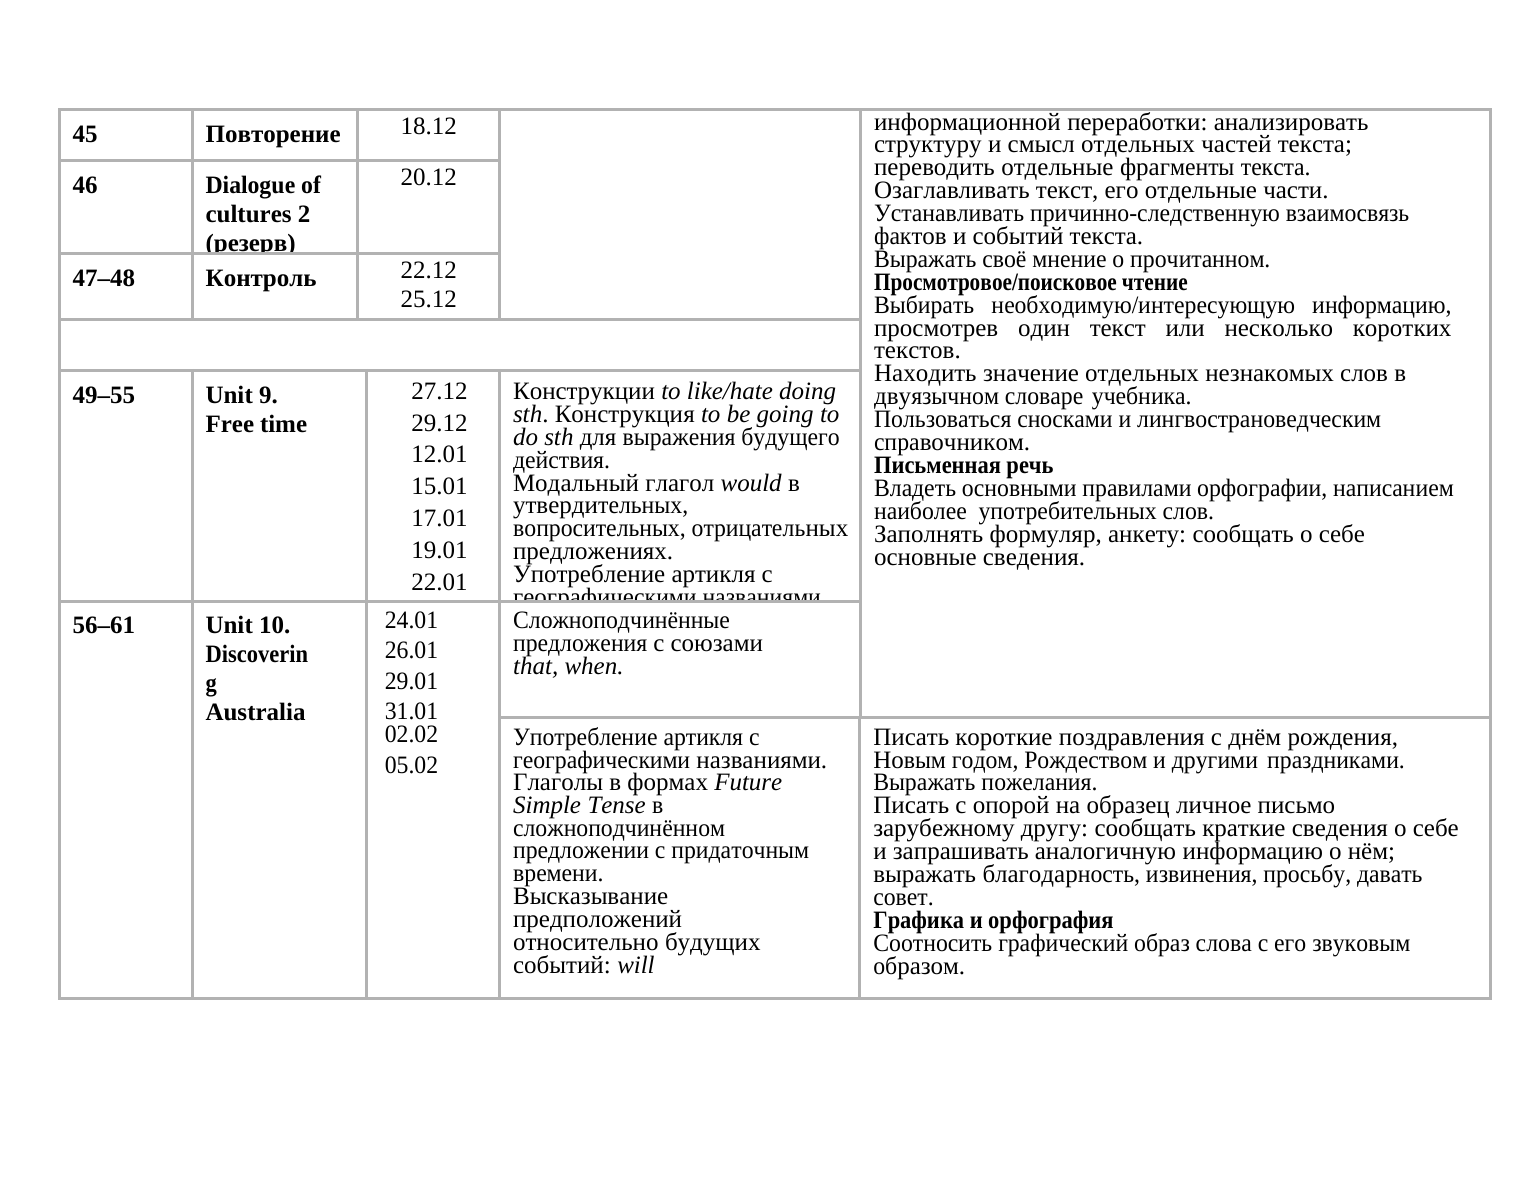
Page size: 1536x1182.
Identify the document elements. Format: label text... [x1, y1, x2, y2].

table_cell 27.12 29.12 12.01 15.01 17.01 19.01 22.01 [368, 372, 498, 599]
table_cell 22.12 25.12 [359, 255, 498, 318]
table_cell Unit 10. Discovering Australia [194, 603, 365, 997]
table_cell Конструкции to like/hate doing sth. Конструкция to be going to do sth для выражения будущего действия. Модальный глагол would в утвердительных, вопросительных, отрицательных предложениях. Употребление артикля с географическими названиями [501, 372, 859, 599]
table_cell 20.12 [359, 162, 498, 252]
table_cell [861, 719, 1489, 997]
table_cell [501, 111, 859, 318]
table_cell 46 [61, 162, 191, 252]
table_cell 45 [61, 111, 191, 159]
table_cell 24.01 26.01 29.01 31.0102.02 05.02 [368, 603, 498, 997]
table_cell Повторение [194, 111, 356, 159]
table_cell 56–61 [61, 603, 191, 997]
table_cell Dialogue of cultures 2 (резерв) [194, 162, 356, 252]
table_cell Unit 9. Free time [194, 372, 365, 599]
table_cell 47–48 [61, 255, 191, 318]
table_cell Употребление артикля с географическими названиями. Глаголы в формах Future Simple Tense в сложноподчинённом предложении с придаточным времени. Высказывание предположений относительно будущих событий: will [501, 719, 858, 997]
table_cell 18.12 [359, 111, 498, 159]
table_cell Сложноподчинённые предложения с союзами that, when. [501, 603, 859, 716]
table_cell 49–55 [61, 372, 191, 599]
table_cell Контроль [194, 255, 356, 318]
table_cell [61, 321, 859, 369]
